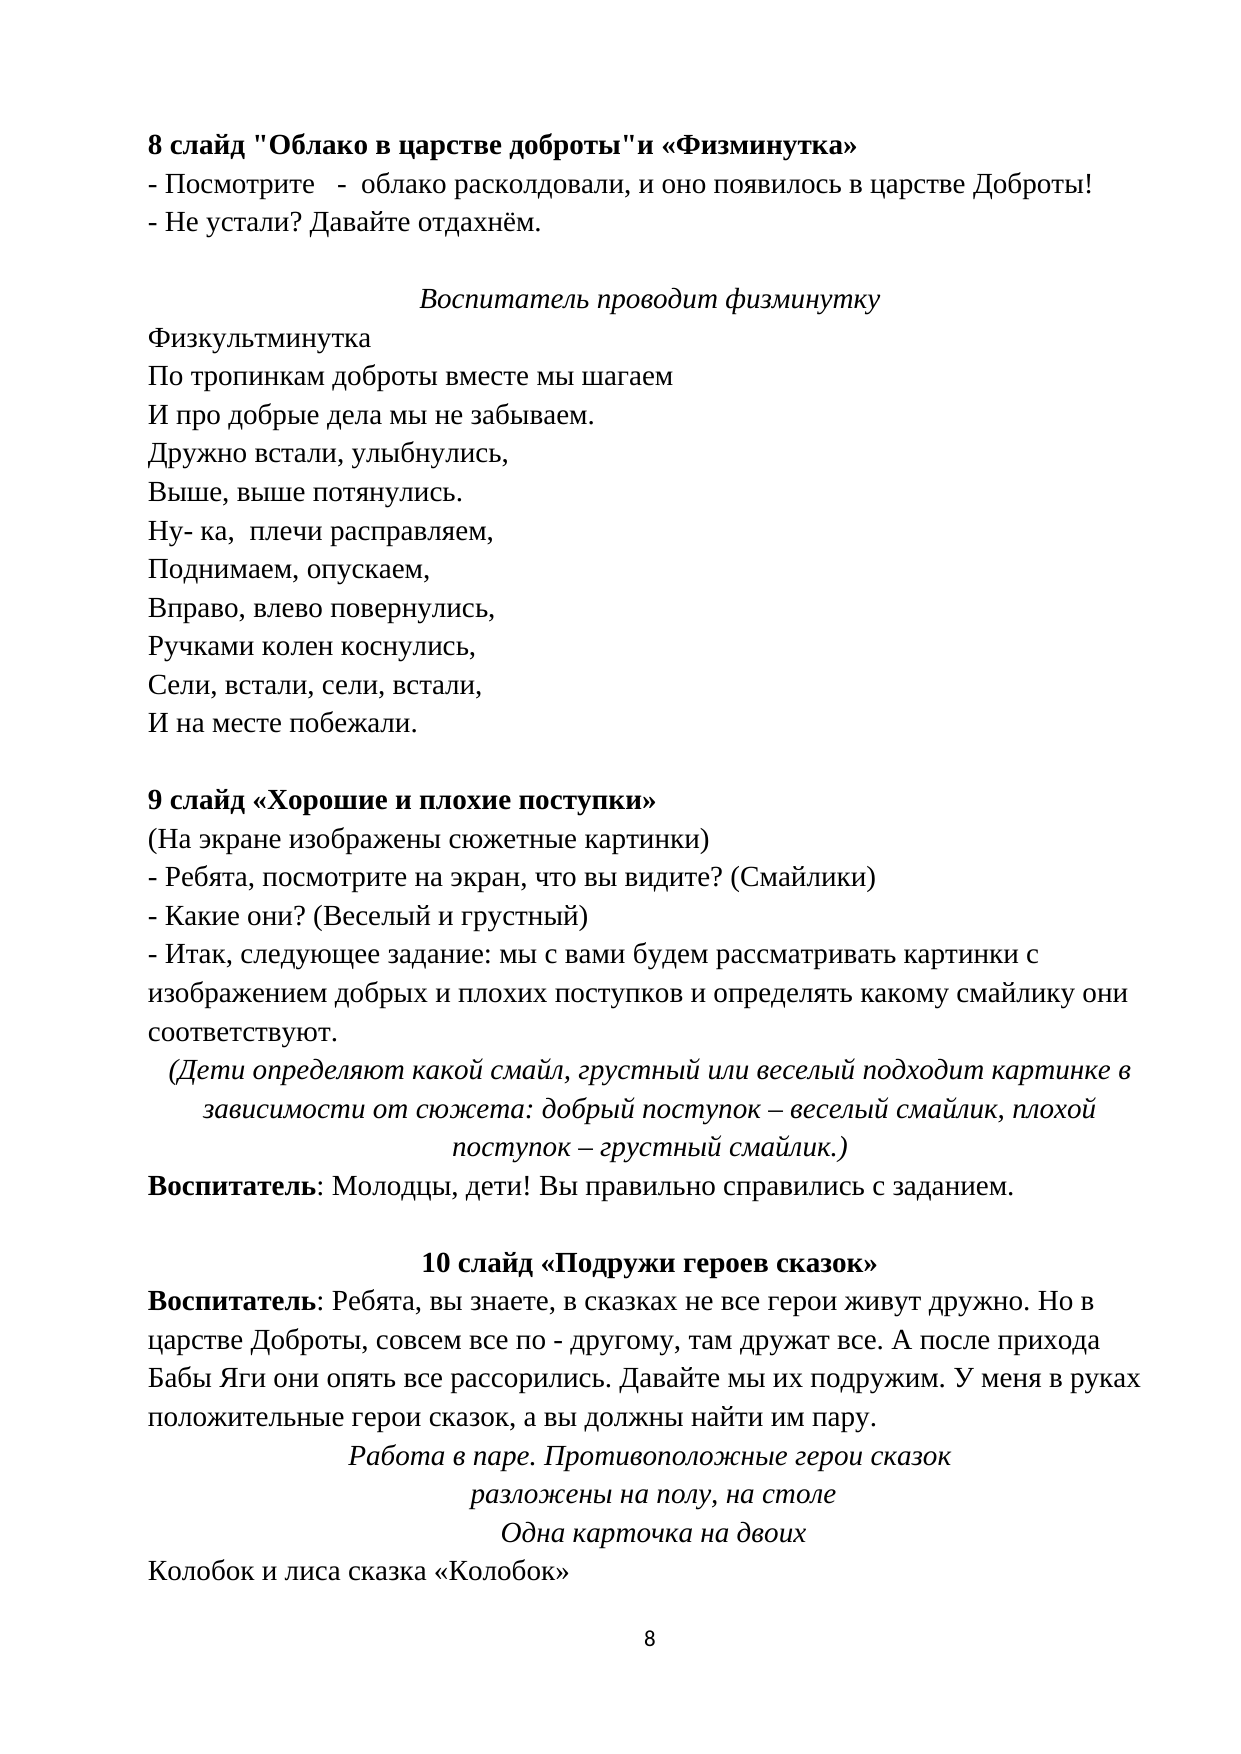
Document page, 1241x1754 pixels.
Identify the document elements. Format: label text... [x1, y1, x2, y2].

text И про добрые дела мы не забываем. [148, 397, 1152, 431]
text Поднимаем, опускаем, [148, 551, 1152, 585]
text По тропинкам доброты вместе мы шагаем [148, 358, 1152, 392]
text - Посмотрите - облако расколдовали, и оно появилось в царстве Доброты! [148, 166, 1152, 199]
text Воспитатель проводит физминутку [148, 281, 1152, 315]
text Вправо, влево повернулись, [148, 590, 1152, 623]
text Одна карточка на двоих [148, 1515, 1152, 1548]
text И на месте побежали. [148, 705, 1152, 739]
text (Дети определяют какой смайл, грустный или веселый подходит картинке в зависимости от сюжета: добрый поступок – веселый смайлик, плохой поступок – грустный смайлик.) [148, 1052, 1152, 1163]
text Выше, выше потянулись. [148, 474, 1152, 508]
text Физкультминутка [148, 320, 1152, 353]
text - Какие они? (Веселый и грустный) [148, 898, 1152, 932]
text (На экране изображены сюжетные картинки) [148, 821, 1152, 854]
text Ручками колен коснулись, [148, 628, 1152, 662]
text Сели, встали, сели, встали, [148, 667, 1152, 700]
text Работа в паре. Противоположные герои сказок [148, 1438, 1152, 1471]
text 9 слайд «Хорошие и плохие поступки» [148, 782, 1152, 816]
text разложены на полу, на столе [148, 1476, 1152, 1510]
text - Не устали? Давайте отдахнём. [148, 204, 1152, 238]
text - Ребята, посмотрите на экран, что вы видите? (Смайлики) [148, 859, 1152, 893]
text 8 слайд "Облако в царстве доброты"и «Физминутка» [148, 127, 1152, 161]
text - Итак, следующее задание: мы с вами будем рассматривать картинки с изображением добрых и плохих поступков и определять какому смайлику они соответствуют. [148, 937, 1152, 1047]
text Колобок и лиса сказка «Колобок» [148, 1553, 1152, 1587]
text Воспитатель: Ребята, вы знаете, в сказках не все герои живут дружно. Но в царстве Доброты, совсем все по - другому, там дружат все. А после прихода Бабы Яги они опять все рассорились. Давайте мы их подружим. У меня в руках положительные герои сказок, а вы должны найти им пару. [148, 1283, 1152, 1433]
text Воспитатель: Молодцы, дети! Вы правильно справились с заданием. [148, 1168, 1152, 1201]
text Дружно встали, улыбнулись, [148, 436, 1152, 469]
text Ну- ка, плечи расправляем, [148, 513, 1152, 546]
text 10 слайд «Подружи героев сказок» [148, 1245, 1152, 1278]
